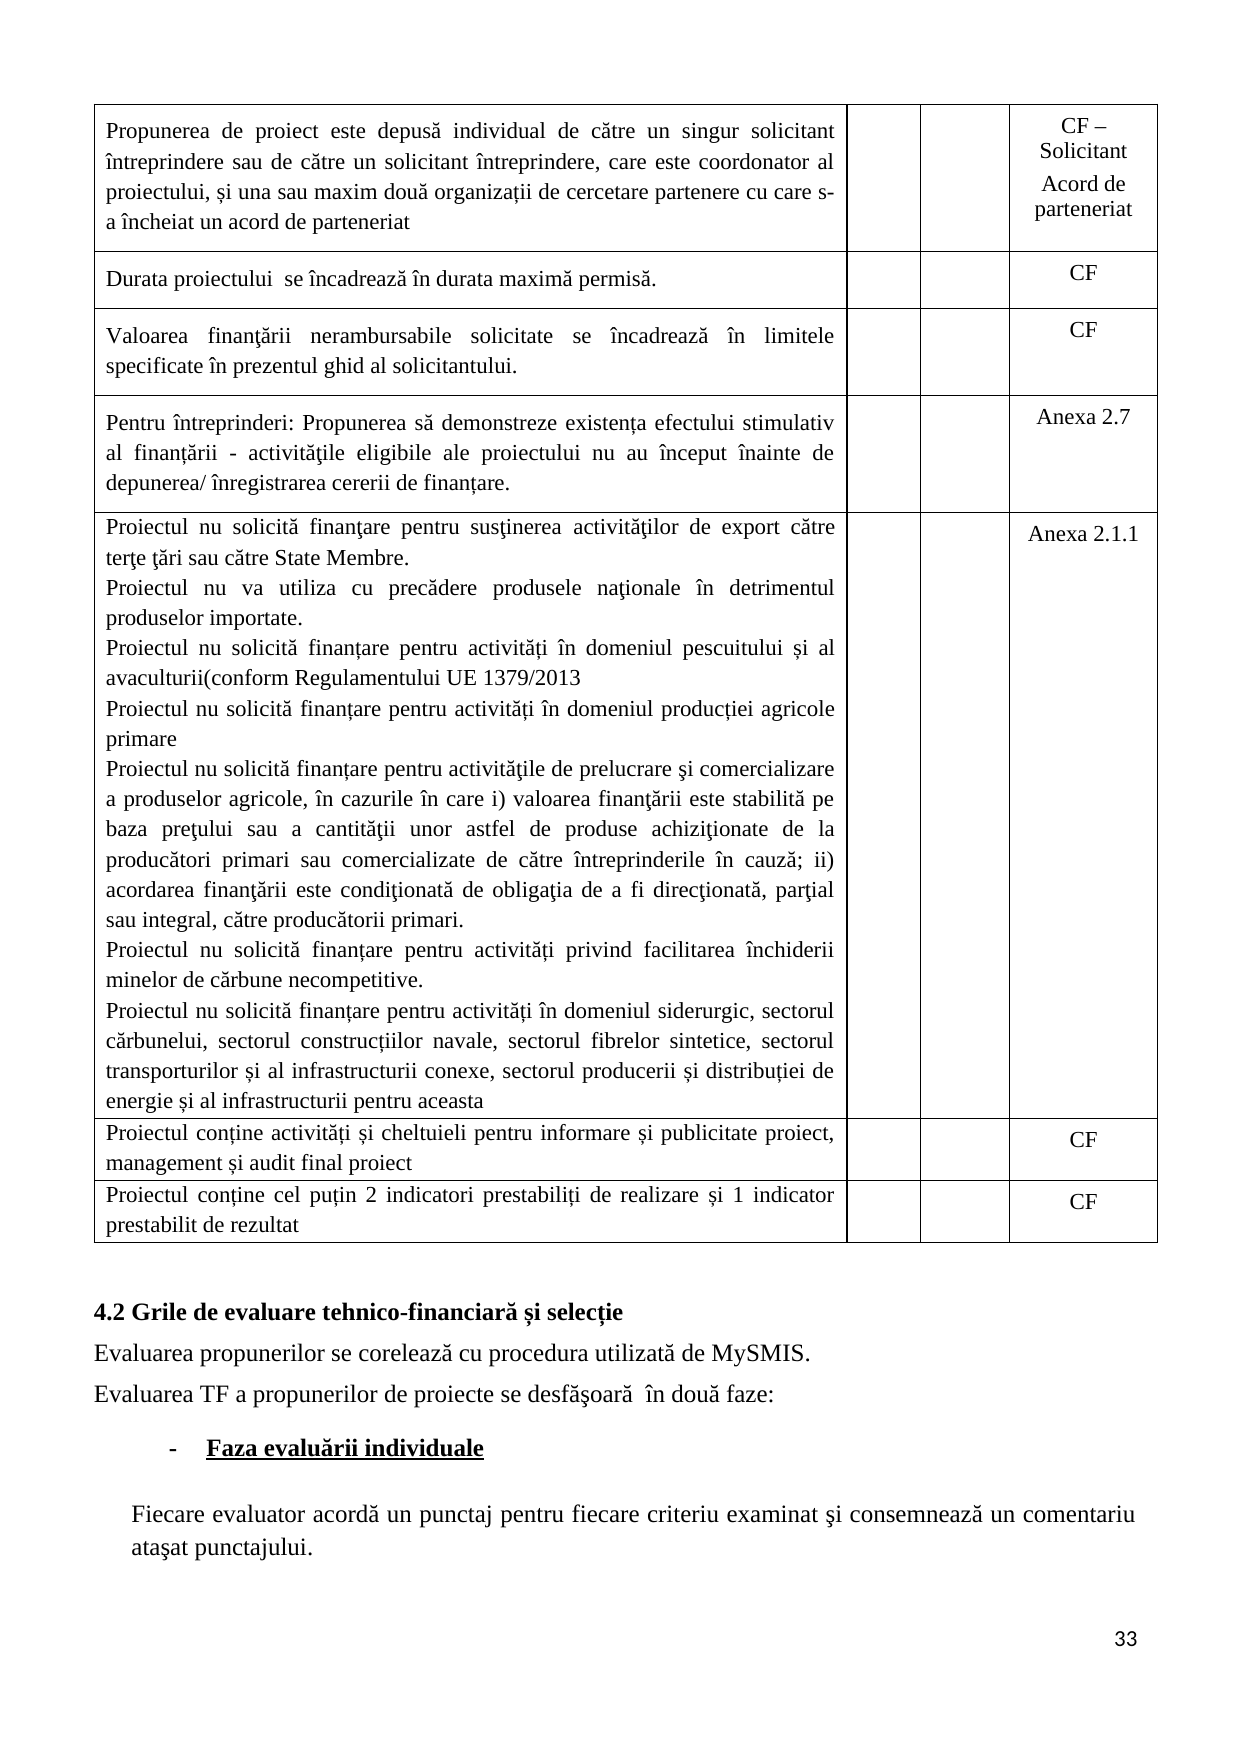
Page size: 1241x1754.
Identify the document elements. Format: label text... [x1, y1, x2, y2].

text Fiecare evaluator acordă un punctaj pentru fiecare criteriu examinat şi consemnează un comentariu ataşat punctajului. [131, 1499, 1137, 1561]
table_cell [848, 1181, 920, 1241]
table_cell [921, 252, 1009, 308]
table_cell [848, 1119, 920, 1179]
table_cell CF [1010, 252, 1157, 308]
table_cell CF [1010, 1119, 1157, 1179]
table_cell [921, 105, 1009, 251]
table_cell CF [1010, 1181, 1157, 1241]
text Evaluarea propunerilor se corelează cu procedura utilizată de MySMIS. [94, 1338, 1137, 1367]
table_cell [848, 513, 920, 1117]
table_cell [848, 309, 920, 394]
table_cell Propunerea de proiect este depusă individual de către un singur solicitant întreprindere sau de către un solicitant întreprindere, care este coordonator al proiectului, și una sau maxim două organizații de cercetare partenere cu care s-a încheiat un acord de parteneriat [95, 105, 846, 251]
table_cell [921, 309, 1009, 394]
text Evaluarea TF a propunerilor de proiecte se desfăşoară în două faze: [94, 1379, 1137, 1408]
table_cell Durata proiectului se încadrează în durata maximă permisă. [95, 252, 846, 308]
table_cell Valoarea finanţării nerambursabile solicitate se încadrează în limitele specificate în prezentul ghid al solicitantului. [95, 309, 846, 394]
table_cell Anexa 2.7 [1010, 396, 1157, 512]
table_cell Proiectul nu solicită finanţare pentru susţinerea activităţilor de export către terţe ţări sau către State Membre. Proiectul nu va utiliza cu precădere produsele naţionale în detrimentul produselor importate. Proiectul nu solicită finanțare pentru activități în domeniul pescuitului și al avaculturii(conform Regulamentului UE 1379/2013 Proiectul nu solicită finanțare pentru activități în domeniul producției agricole primare Proiectul nu solicită finanțare pentru activităţile de prelucrare şi comercializare a produselor agricole, în cazurile în care i) valoarea finanţării este stabilită pe baza preţului sau a cantităţii unor astfel de produse achiziţionate de la producători primari sau comercializate de către întreprinderile în cauză; ii) acordarea finanţării este condiţionată de obligaţia de a fi direcţionată, parţial sau integral, către producătorii primari. Proiectul nu solicită finanțare pentru activități privind facilitarea închiderii minelor de cărbune necompetitive. Proiectul nu solicită finanțare pentru activități în domeniul siderurgic, sectorul cărbunelui, sectorul construcțiilor navale, sectorul fibrelor sintetice, sectorul transporturilor și al infrastructurii conexe, sectorul producerii și distribuției de energie și al infrastructurii pentru aceasta [95, 513, 846, 1117]
table_cell Pentru întreprinderi: Propunerea să demonstreze existența efectului stimulativ al finanțării - activităţile eligibile ale proiectului nu au început înainte de depunerea/ înregistrarea cererii de finanțare. [95, 396, 846, 512]
table_cell [921, 513, 1009, 1117]
table_cell CF – Solicitant Acord de parteneriat [1010, 105, 1157, 251]
table_cell [921, 1181, 1009, 1241]
table_cell Proiectul conține activități și cheltuieli pentru informare și publicitate proiect, management și audit final proiect [95, 1119, 846, 1179]
list Faza evaluării individuale [169, 1433, 1137, 1462]
table_cell [921, 396, 1009, 512]
table_cell Anexa 2.1.1 [1010, 513, 1157, 1117]
text 4.2 Grile de evaluare tehnico-financiară și selecție [94, 1297, 1137, 1326]
table_cell CF [1010, 309, 1157, 394]
table_cell [848, 396, 920, 512]
table_cell [848, 105, 920, 251]
table_cell [921, 1119, 1009, 1179]
table_cell [848, 252, 920, 308]
table_cell Proiectul conține cel puțin 2 indicatori prestabiliți de realizare și 1 indicator prestabilit de rezultat [95, 1181, 846, 1241]
